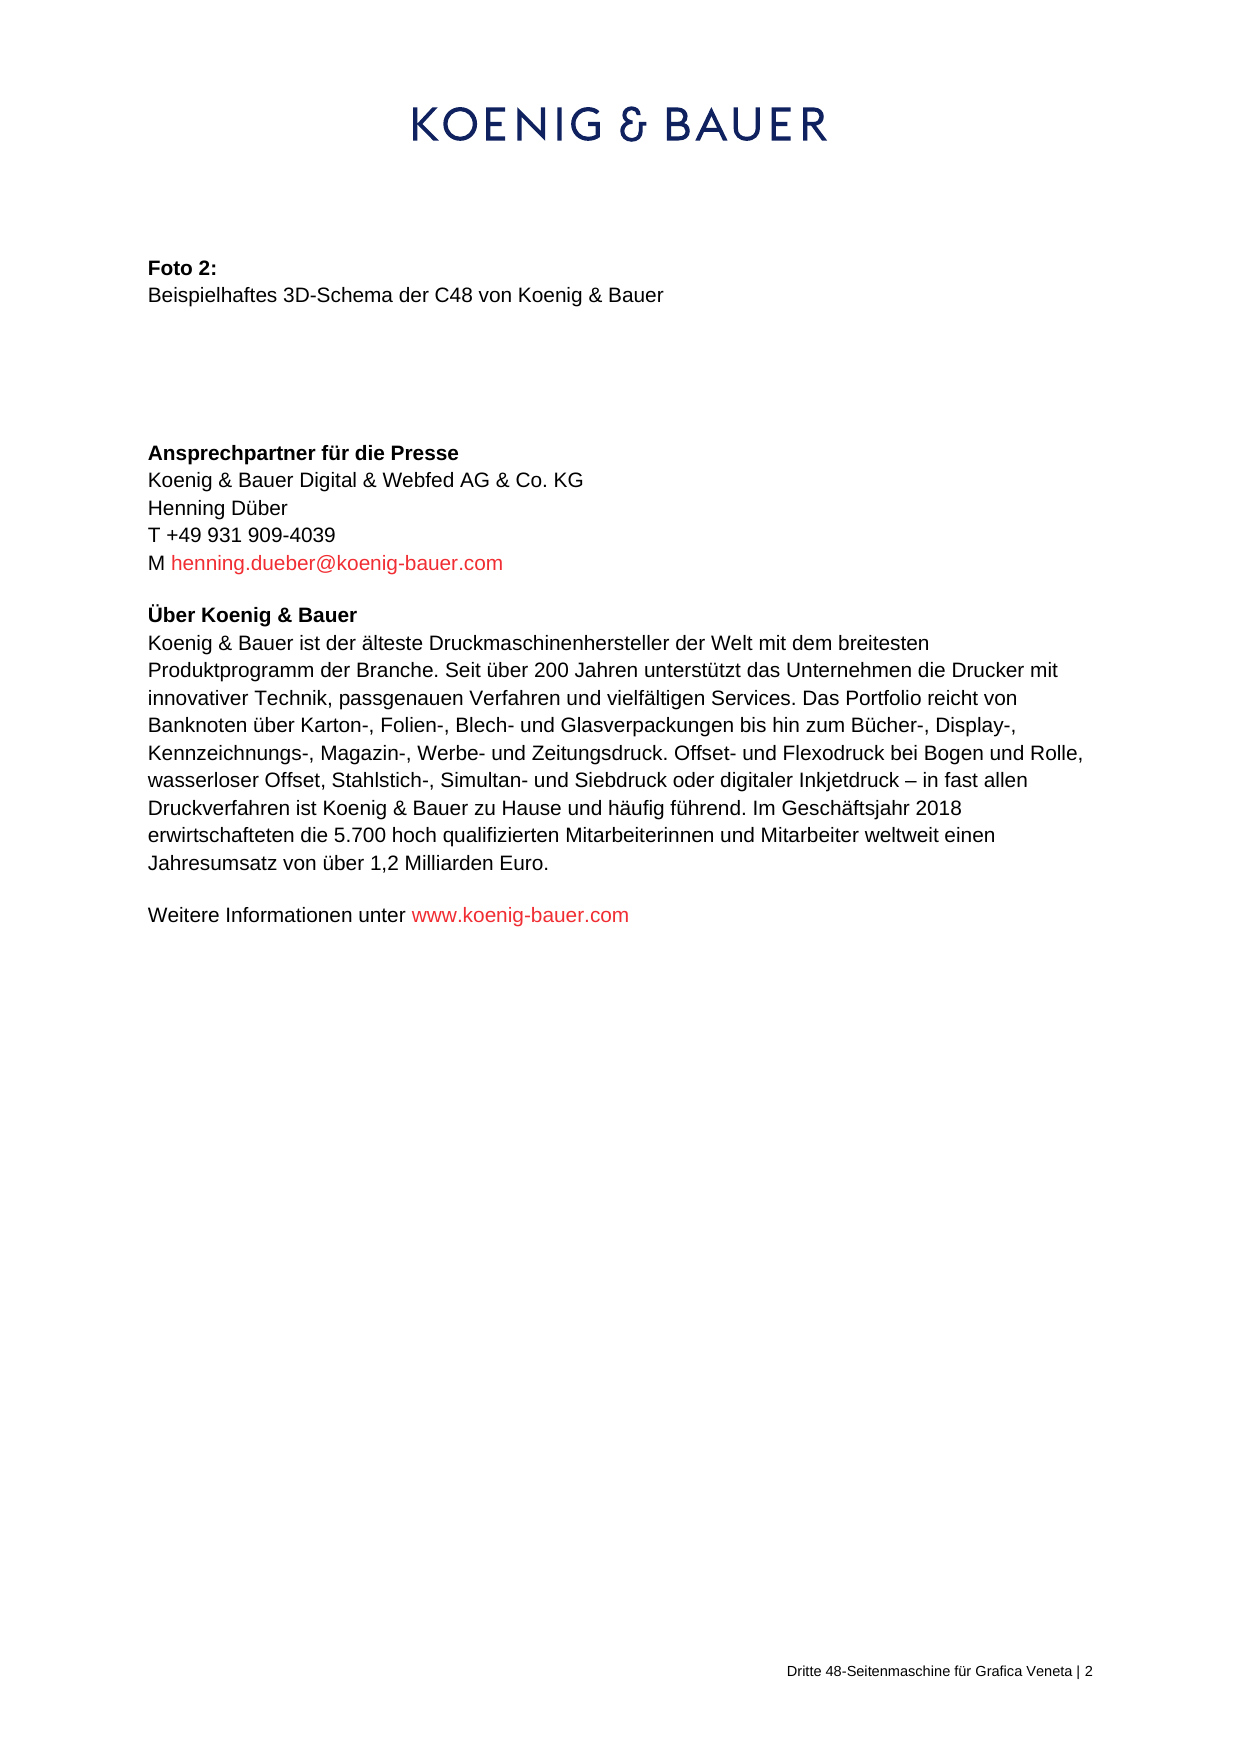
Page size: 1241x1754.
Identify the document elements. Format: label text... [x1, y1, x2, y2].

subtitle Über Koenig & Bauer [148, 603, 1092, 627]
text Foto 2: Beispielhaftes 3D-Schema der C48 von Koenig & Bauer [148, 256, 1092, 307]
text Koenig & Bauer ist der älteste Druckmaschinenhersteller der Welt mit dem breitesten Produktprogramm der Branche. Seit über 200 Jahren unterstützt das Unternehmen die Drucker mit innovativer Technik, passgenauen Verfahren und vielfältigen Services. Das Portfolio reicht von Banknoten über Karton-, Folien-, Blech- und Glasverpackungen bis hin zum Bücher-, Display-, Kennzeichnungs-, Magazin-, Werbe- und Zeitungsdruck. Offset- und Flexodruck bei Bogen und Rolle, wasserloser Offset, Stahlstich-, Simultan- und Siebdruck oder digitaler Inkjetdruck – in fast allen Druckverfahren ist Koenig & Bauer zu Hause und häufig führend. Im Geschäftsjahr 2018 erwirtschafteten die 5.700 hoch qualifizierten Mitarbeiterinnen und Mitarbeiter weltweit einen Jahresumsatz von über 1,2 Milliarden Euro. [148, 631, 1092, 874]
text Weitere Informationen unter www.koenig-bauer.com [148, 903, 1092, 927]
text Ansprechpartner für die Presse Koenig & Bauer Digital & Webfed AG & Co. KG Henning Düber T +49 931 909-4039 M henning.dueber@koenig-bauer.com [148, 441, 1092, 574]
